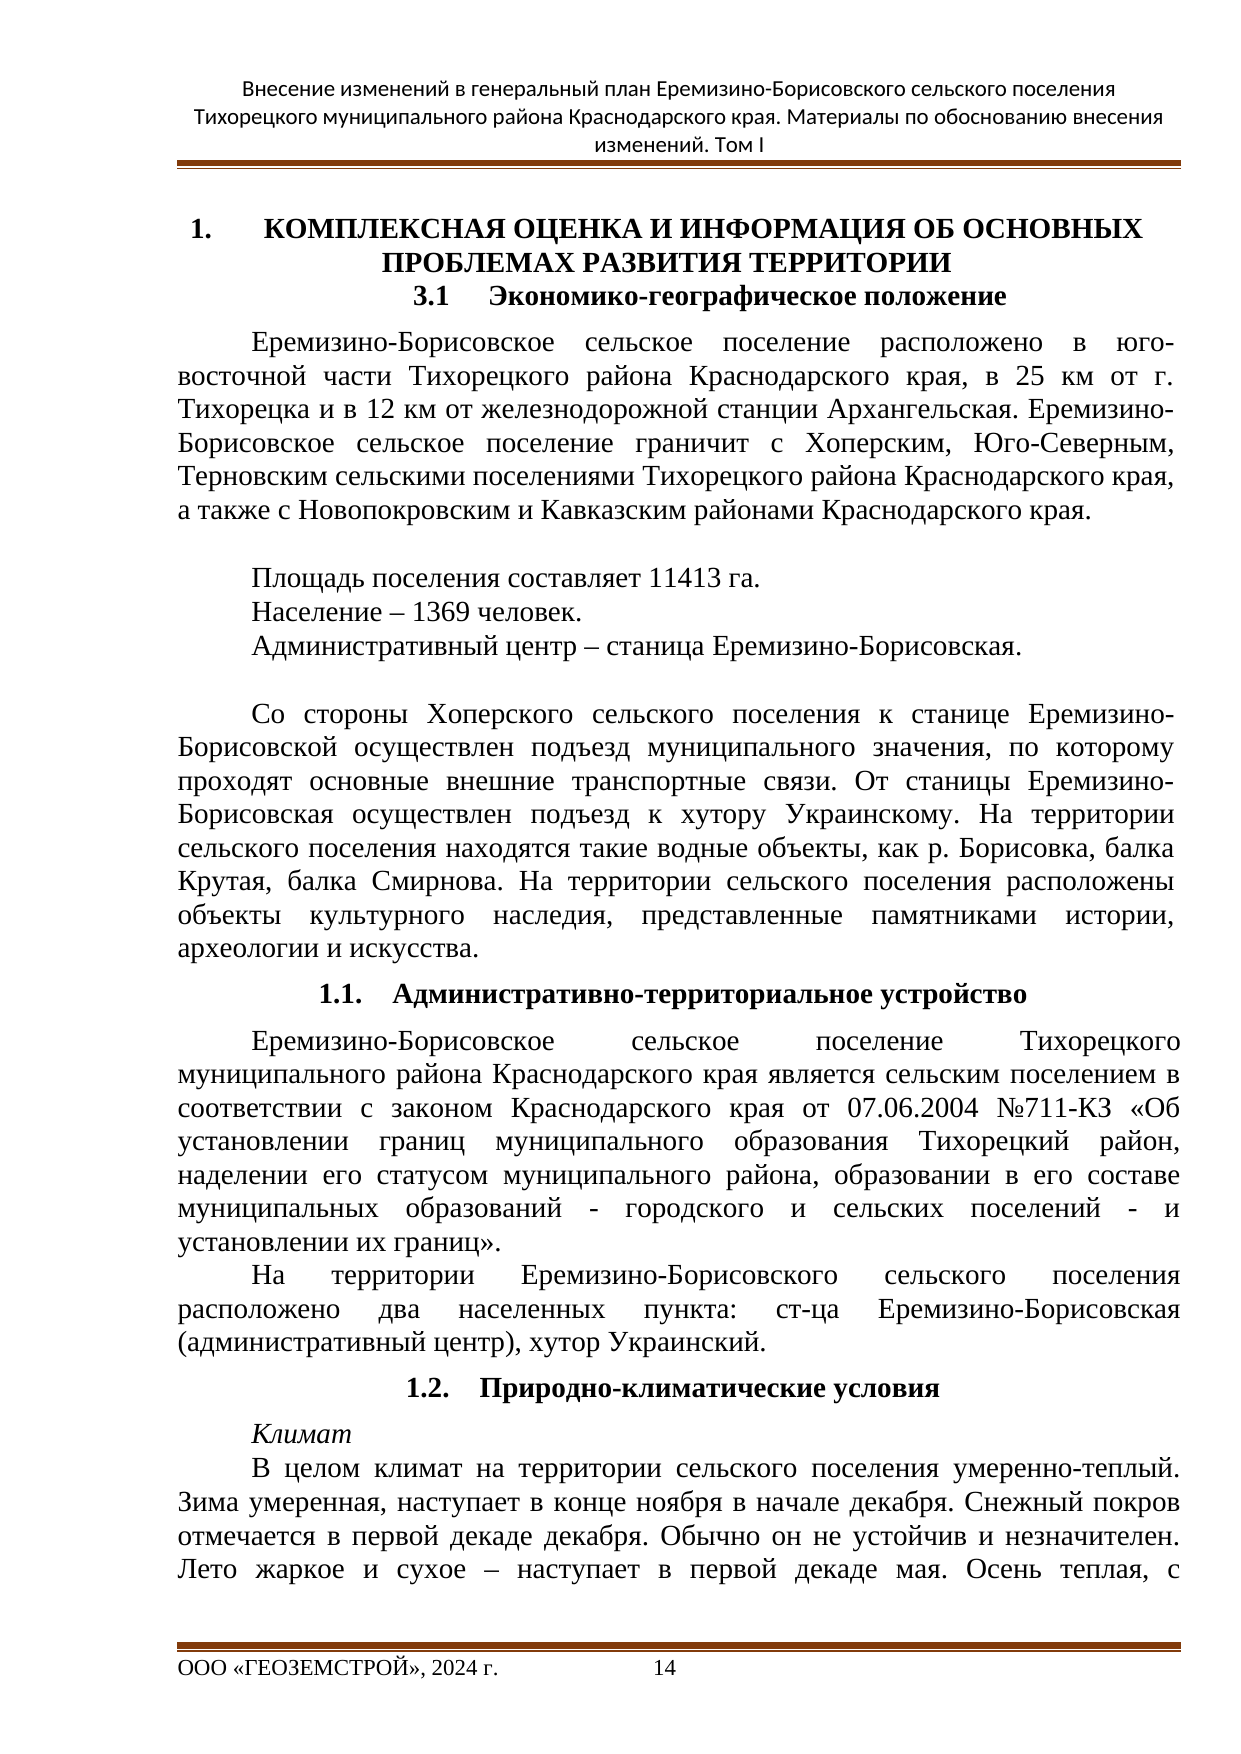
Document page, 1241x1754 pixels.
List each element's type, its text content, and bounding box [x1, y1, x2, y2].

text Население – 1369 человек. [177, 594, 1175, 627]
text Со стороны Хоперского сельского поселения к станице Еремизино-Борисовской осуществлен подъезд муниципального значения, по которому проходят основные внешние транспортные связи. От станицы Еремизино-Борисовская осуществлен подъезд к хутору Украинскому. На территории сельского поселения находятся такие водные объекты, как р. Борисовка, балка Крутая, балка Смирнова. На территории сельского поселения расположены объекты культурного наследия, представленные памятниками истории, археологии и искусства. [177, 696, 1175, 964]
text Климат [177, 1417, 1175, 1450]
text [177, 1451, 1181, 1585]
list КОМПЛЕКСНАЯ ОЦЕНКА И ИНФОРМАЦИЯ ОБ ОСНОВНЫХ ПРОБЛЕМАХ РАЗВИТИЯ ТЕРРИТОРИИ [177, 211, 1156, 278]
text Административный центр – станица Еремизино-Борисовская. [177, 628, 1175, 661]
list Административно-территориальное устройство [177, 977, 1169, 1010]
text Площадь поселения составляет 11413 га. [177, 560, 1175, 593]
text Еремизино-Борисовское сельское поселение расположено в юго-восточной части Тихорецкого района Краснодарского края, в 25 км от г. Тихорецка и в 12 км от железнодорожной станции Архангельская. Еремизино-Борисовское сельское поселение граничит с Хоперским, Юго-Северным, Терновским сельскими поселениями Тихорецкого района Краснодарского края, а также с Новопокровским и Кавказским районами Краснодарского края. [177, 324, 1175, 526]
list Природно-климатические условия [177, 1371, 1169, 1404]
text На территории Еремизино-Борисовского сельского поселения расположено два населенных пункта: ст-ца Еремизино-Борисовская (административный центр), хутор Украинский. [177, 1257, 1181, 1358]
list Экономико-географическое положение [251, 278, 1169, 312]
text Еремизино-Борисовское сельское поселение Тихорецкого муниципального района Краснодарского края является сельским поселением в соответствии с законом Краснодарского края от 07.06.2004 №711-КЗ «Об установлении границ муниципального образования Тихорецкий район, наделении его статусом муниципального района, образовании в его составе муниципальных образований - городского и сельских поселений - и установлении их границ». [177, 1023, 1181, 1257]
